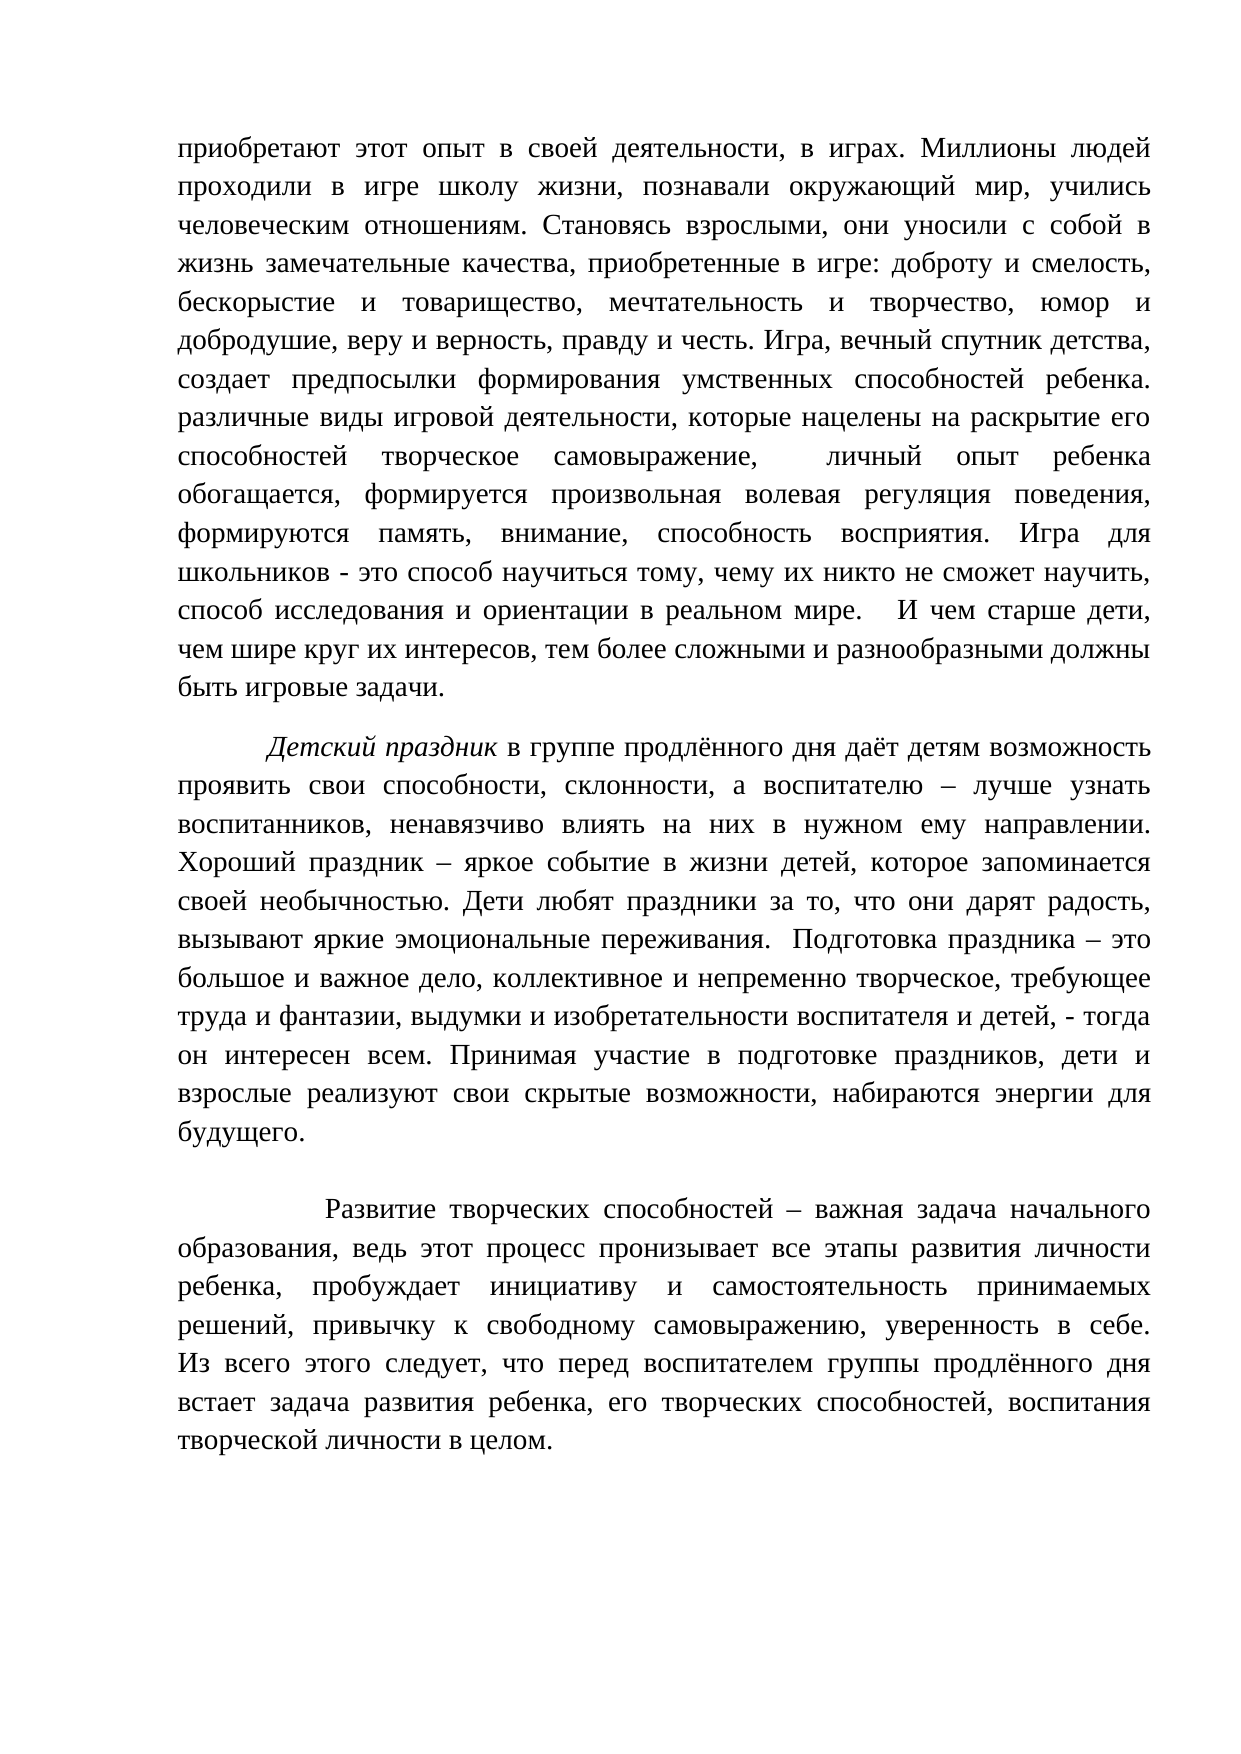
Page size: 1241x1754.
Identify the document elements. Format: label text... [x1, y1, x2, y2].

text Детский праздник в группе продлённого дня даёт детям возможность проявить свои способности, склонности, а воспитателю – лучше узнать воспитанников, ненавязчиво влиять на них в нужном ему направлении. Хороший праздник – яркое событие в жизни детей, которое запоминается своей необычностью. Дети любят праздники за то, что они дарят радость, вызывают яркие эмоциональные переживания. Подготовка праздника – это большое и важное дело, коллективное и непременно творческое, требующее труда и фантазии, выдумки и изобретательности воспитателя и детей, - тогда он интересен всем. Принимая участие в подготовке праздников, дети и взрослые реализуют свои скрытые возможности, набираются энергии для будущего. Развитие творческих способностей – важная задача начального образования, ведь этот процесс пронизывает все этапы развития личности ребенка, пробуждает инициативу и самостоятельность принимаемых решений, привычку к свободному самовыражению, уверенность в себе. Из всего этого следует, что перед воспитателем группы продлённого дня встает задача развития ребенка, его творческих способностей, воспитания творческой личности в целом. [177, 729, 1152, 1456]
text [177, 130, 1152, 703]
